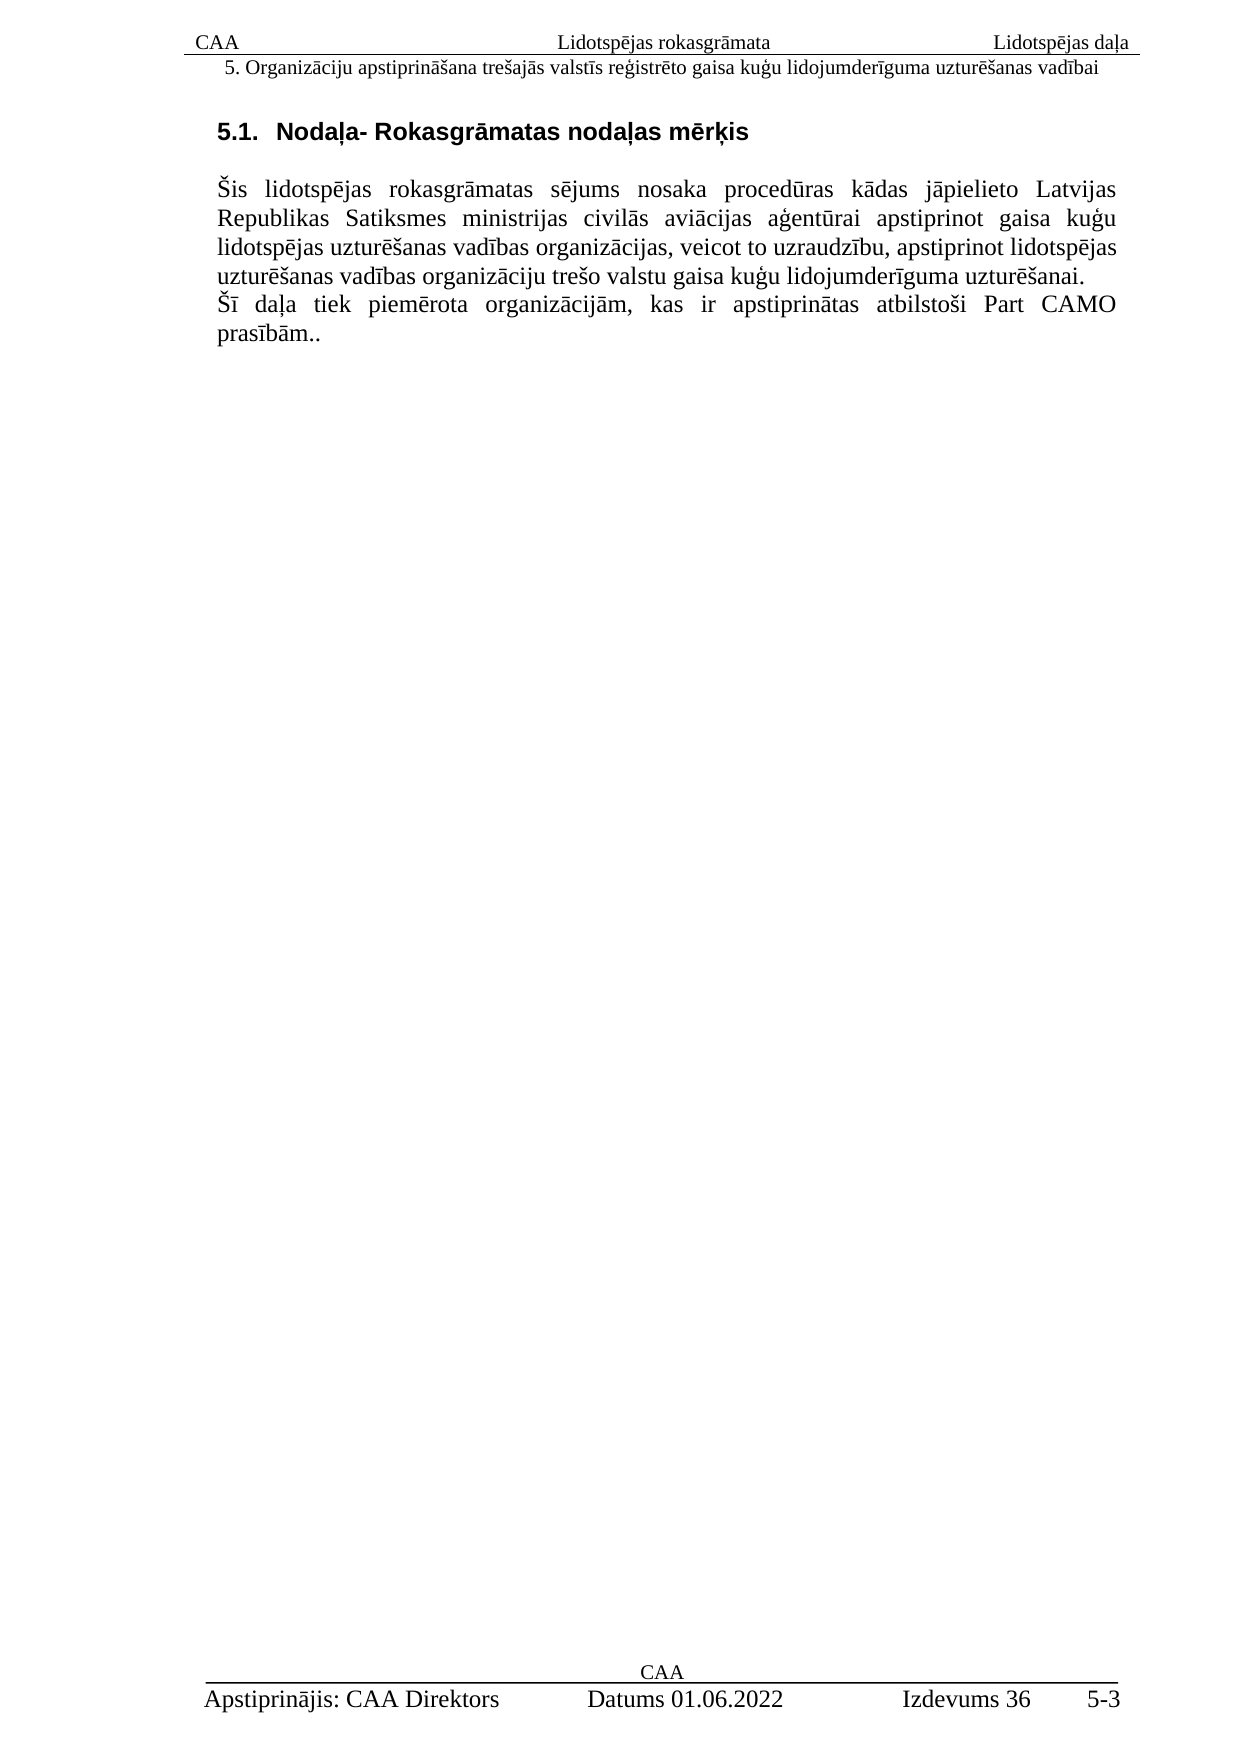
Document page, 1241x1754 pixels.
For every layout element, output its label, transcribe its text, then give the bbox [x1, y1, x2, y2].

subtitle Nodaļa- Rokasgrāmatas nodaļas mērķis [217, 117, 1117, 146]
text Šis lidotspējas rokasgrāmatas sējums nosaka procedūras kādas jāpielieto Latvijas Republikas Satiksmes ministrijas civilās aviācijas aģentūrai apstiprinot gaisa kuģu lidotspējas uzturēšanas vadības organizācijas, veicot to uzraudzību, apstiprinot lidotspējas uzturēšanas vadības organizāciju trešo valstu gaisa kuģu lidojumderīguma uzturēšanai. [217, 174, 1117, 289]
text Šī daļa tiek piemērota organizācijām, kas ir apstiprinātas atbilstoši Part CAMO prasībām.. [217, 289, 1117, 347]
